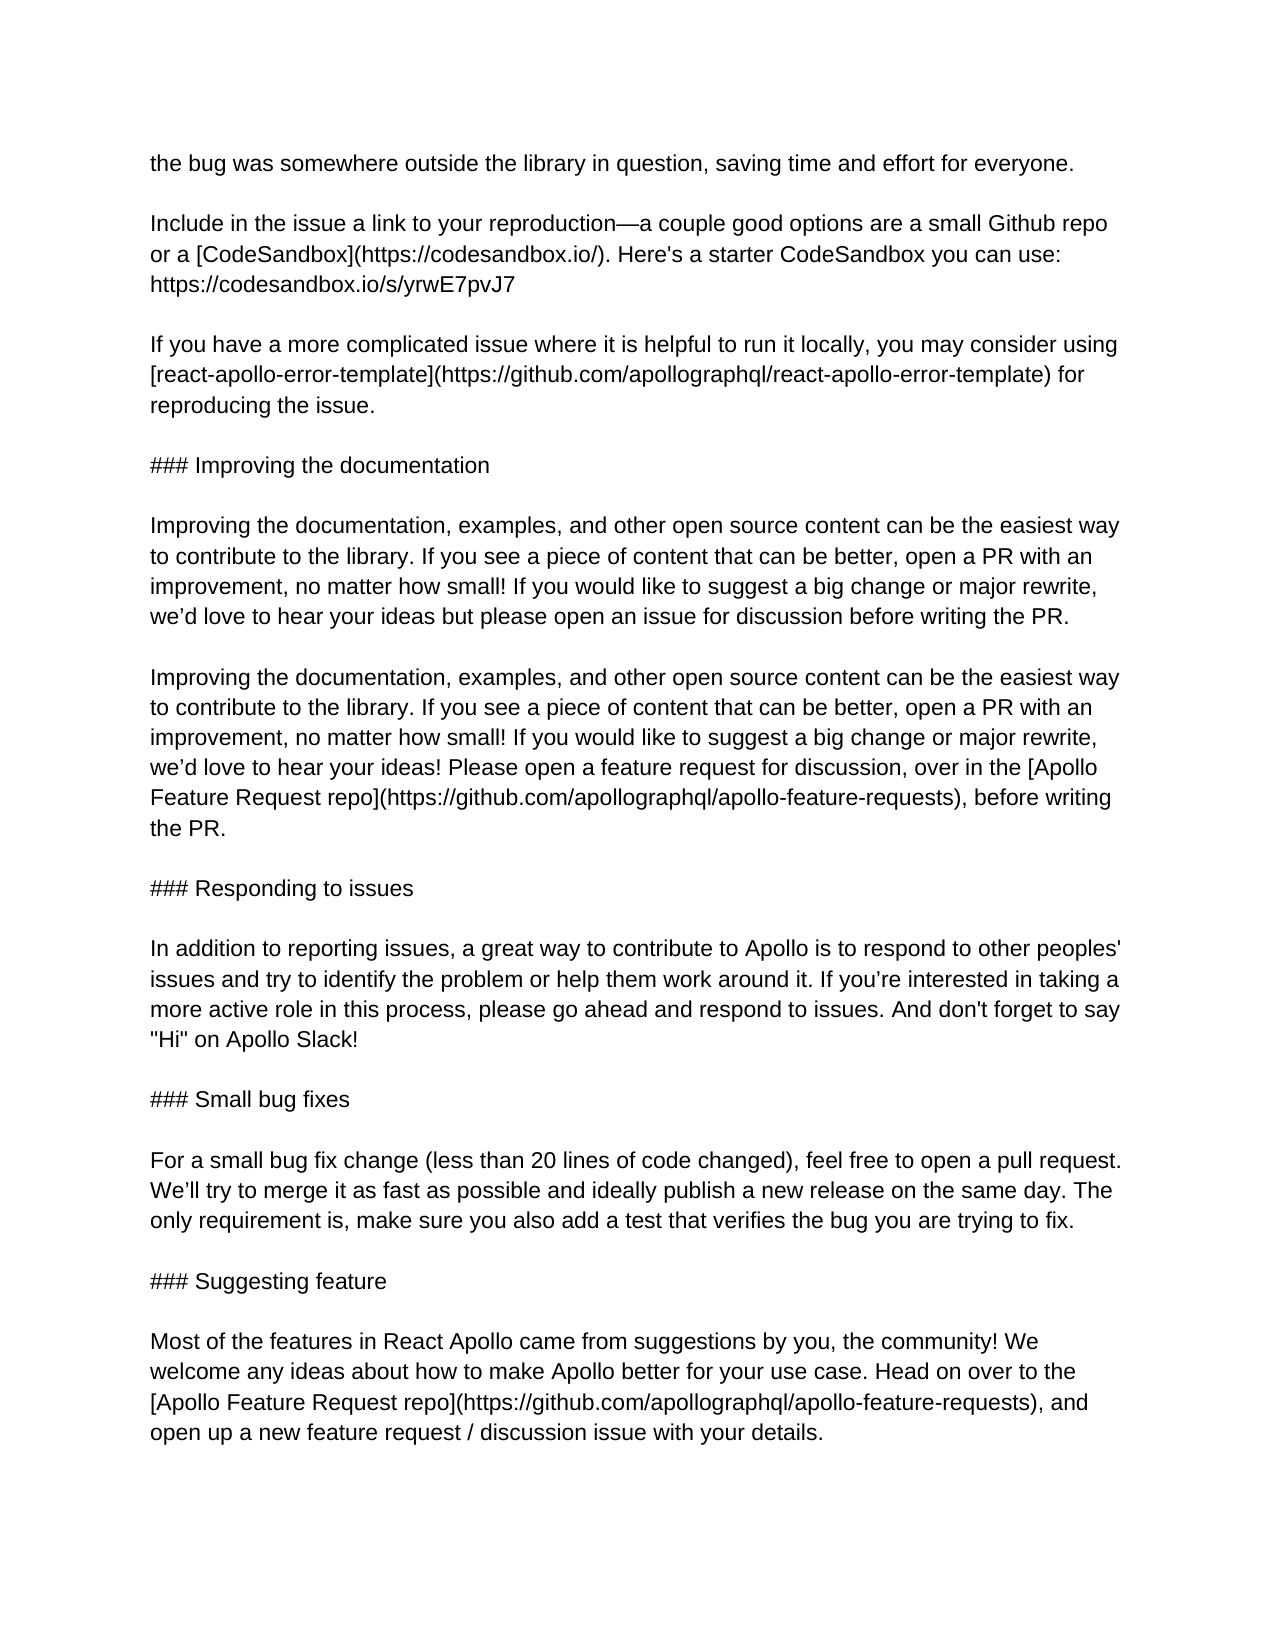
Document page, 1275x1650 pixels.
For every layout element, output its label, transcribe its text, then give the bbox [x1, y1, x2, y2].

text Improving the documentation, examples, and other open source content can be the easiest way to contribute to the library. If you see a piece of content that can be better, open a PR with an improvement, no matter how small! If you would like to suggest a big change or major rewrite, we’d love to hear your ideas! Please open a feature request for discussion, over in the [Apollo Feature Request repo](https://github.com/apollographql/apollo-feature-requests), before writing the PR. [150, 663, 1125, 841]
text ### Improving the documentation [150, 452, 1125, 478]
text Improving the documentation, examples, and other open source content can be the easiest way to contribute to the library. If you see a piece of content that can be better, open a PR with an improvement, no matter how small! If you would like to suggest a big change or major rewrite, we’d love to hear your ideas but please open an issue for discussion before writing the PR. [150, 512, 1125, 629]
text Include in the issue a link to your reproduction—a couple good options are a small Github repo or a [CodeSandbox](https://codesandbox.io/). Here's a starter CodeSandbox you can use: https://codesandbox.io/s/yrwE7pvJ7 [150, 210, 1125, 297]
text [150, 150, 1125, 176]
text ### Responding to issues [150, 875, 1125, 901]
text For a small bug fix change (less than 20 lines of code changed), feel free to open a pull request. We’ll try to merge it as fast as possible and ideally publish a new release on the same day. The only requirement is, make sure you also add a test that verifies the bug you are trying to fix. [150, 1147, 1125, 1234]
text Most of the features in React Apollo came from suggestions by you, the community! We welcome any ideas about how to make Apollo better for your use case. Head on over to the [Apollo Feature Request repo](https://github.com/apollographql/apollo-feature-requests), and open up a new feature request / discussion issue with your details. [150, 1328, 1125, 1445]
text If you have a more complicated issue where it is helpful to run it locally, you may consider using [react-apollo-error-template](https://github.com/apollographql/react-apollo-error-template) for reproducing the issue. [150, 331, 1125, 418]
text ### Small bug fixes [150, 1086, 1125, 1113]
text In addition to reporting issues, a great way to contribute to Apollo is to respond to other peoples' issues and try to identify the problem or help them work around it. If you’re interested in taking a more active role in this process, please go ahead and respond to issues. And don't forget to say "Hi" on Apollo Slack! [150, 935, 1125, 1052]
text ### Suggesting feature [150, 1268, 1125, 1294]
